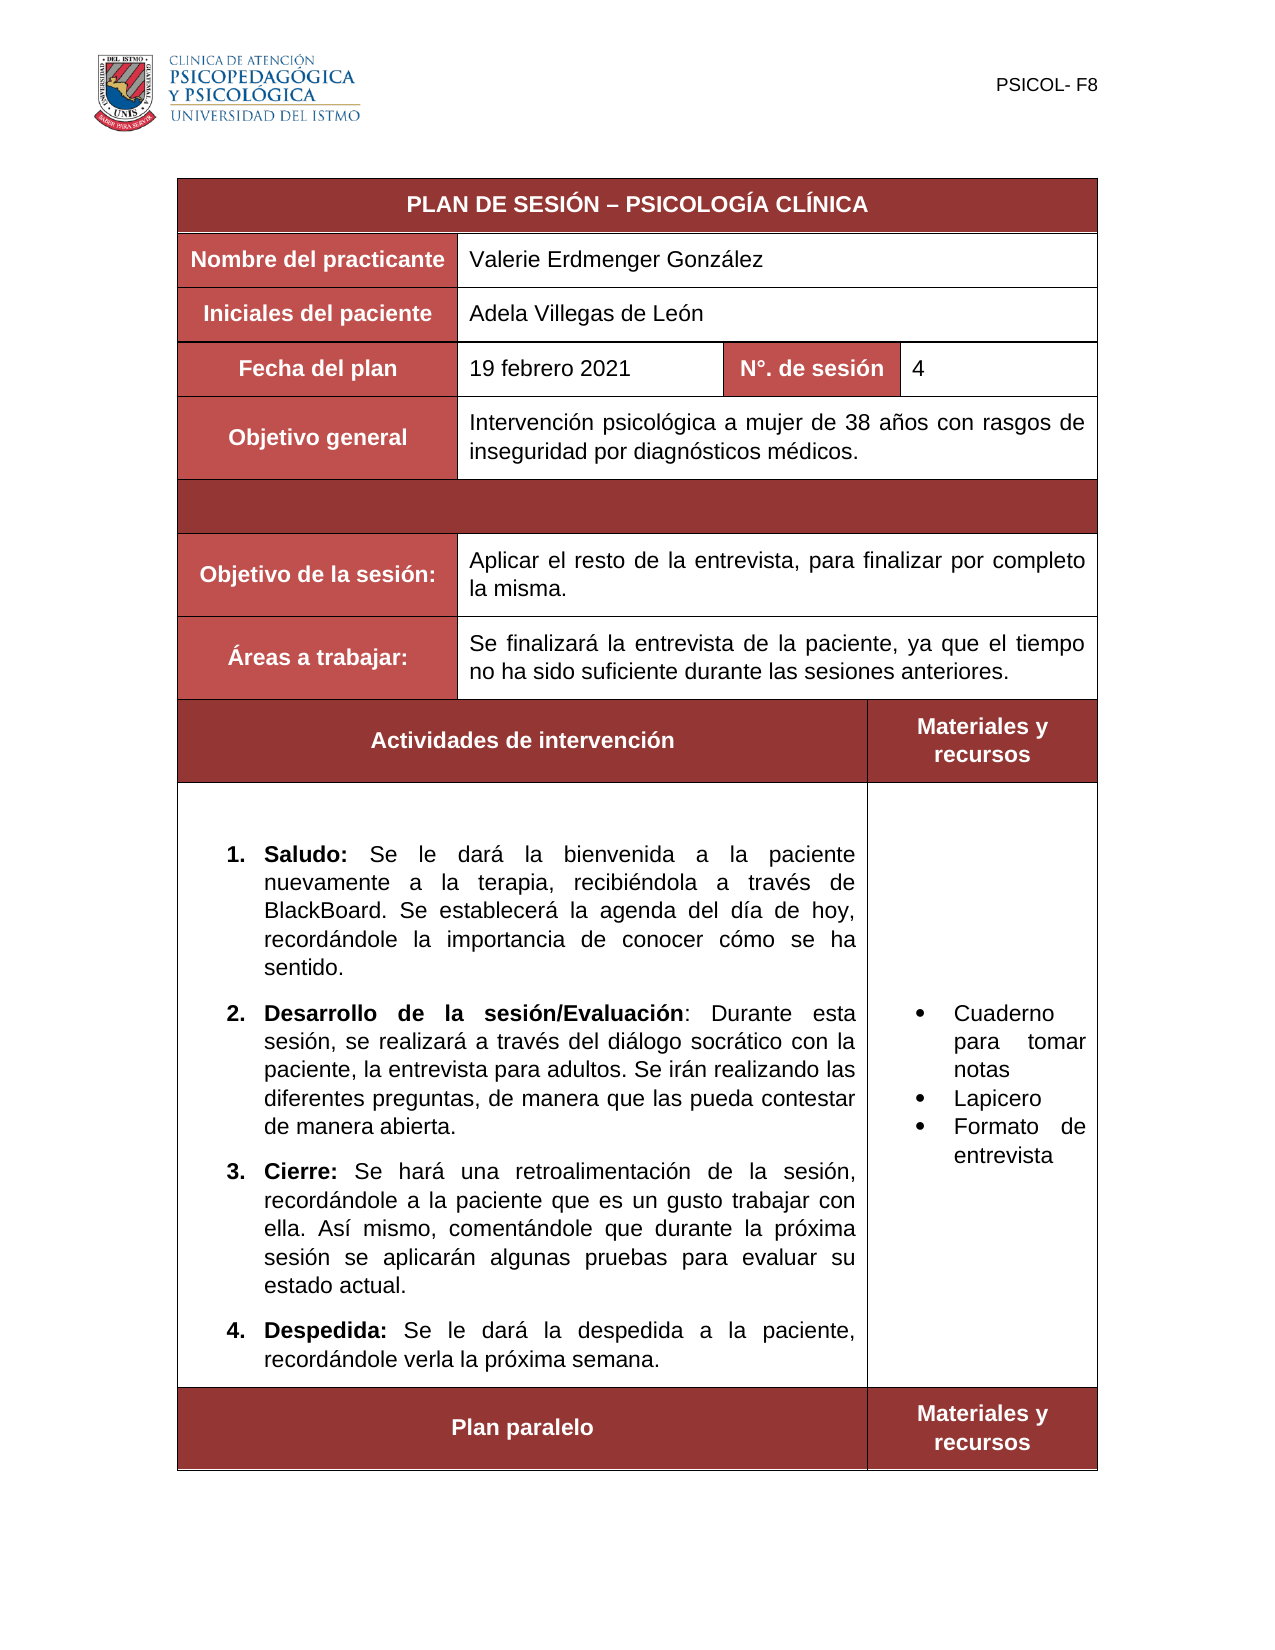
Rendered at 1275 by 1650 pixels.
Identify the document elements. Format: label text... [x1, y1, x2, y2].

table_cell Intervención psicológica a mujer de 38 años con rasgos de inseguridad por diagnósticos médicos. [458, 397, 1097, 479]
table_cell Materiales y recursos [868, 1388, 1097, 1469]
table_cell Aplicar el resto de la entrevista, para finalizar por completo la misma. [458, 534, 1097, 616]
table_header PLAN DE SESIÓN – PSICOLOGÍA CLÍNICA [178, 179, 1097, 232]
table_cell Áreas a trabajar: [178, 617, 457, 699]
table_cell Materiales y recursos [868, 700, 1097, 782]
table_cell N°. de sesión [724, 343, 900, 396]
table_cell Iniciales del paciente [178, 288, 457, 341]
table_cell Cuaderno para tomar notas Lapicero Formato de entrevista [868, 783, 1097, 1387]
table_cell Se finalizará la entrevista de la paciente, ya que el tiempo no ha sido suficiente durante las sesiones anteriores. [458, 617, 1097, 699]
table_cell Fecha del plan [178, 343, 457, 396]
table_cell 4 [901, 343, 1097, 396]
table_cell Saludo: Se le dará la bienvenida a la paciente nuevamente a la terapia, recibiéndola a través de BlackBoard. Se establecerá la agenda del día de hoy, recordándole la importancia de conocer cómo se ha sentido. Desarrollo de la sesión/Evaluación: Durante esta sesión, se realizará a través del diálogo socrático con la paciente, la entrevista para adultos. Se irán realizando las diferentes preguntas, de manera que las pueda contestar de manera abierta. Cierre: Se hará una retroalimentación de la sesión, recordándole a la paciente que es un gusto trabajar con ella. Así mismo, comentándole que durante la próxima sesión se aplicarán algunas pruebas para evaluar su estado actual. Despedida: Se le dará la despedida a la paciente, recordándole verla la próxima semana. [178, 783, 867, 1387]
table_cell Actividades de intervención [178, 700, 867, 782]
table_cell Valerie Erdmenger González [458, 234, 1097, 287]
table_cell 19 febrero 2021 [458, 343, 723, 396]
table_cell Adela Villegas de León [458, 288, 1097, 341]
table_cell Objetivo general [178, 397, 457, 479]
table_cell Nombre del practicante [178, 234, 457, 287]
table_cell [178, 480, 1097, 533]
picture [42, 25, 422, 166]
table_cell Objetivo de la sesión: [178, 534, 457, 616]
table_cell Plan paralelo [178, 1388, 867, 1469]
